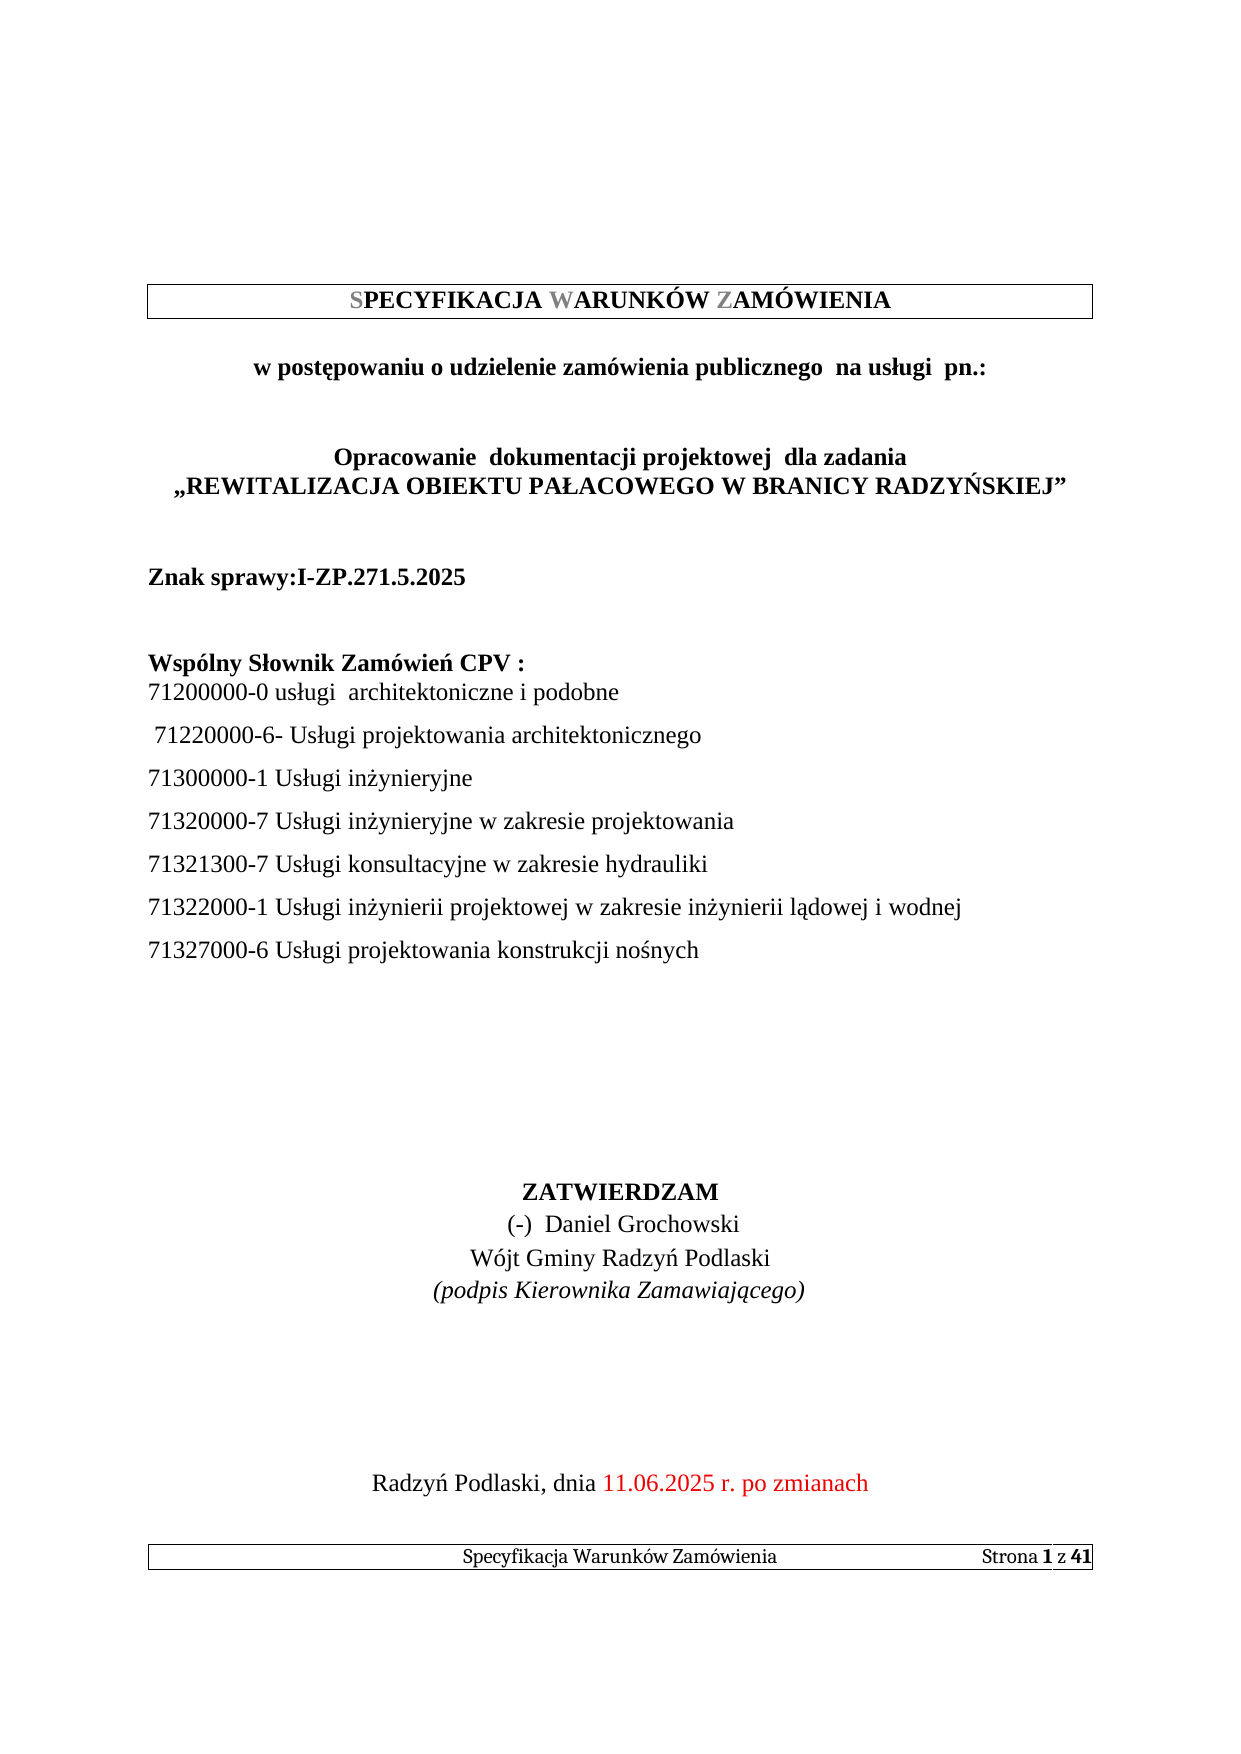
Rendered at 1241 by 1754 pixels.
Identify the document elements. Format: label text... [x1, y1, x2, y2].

text Znak sprawy:I-ZP.271.5.2025 [148, 562, 1093, 590]
table_header SPECYFIKACJA WARUNKÓW ZAMÓWIENIA [148, 285, 1092, 318]
text Wójt Gminy Radzyń Podlaski [148, 1243, 1093, 1271]
text 71320000-7 Usługi inżynieryjne w zakresie projektowania [148, 806, 1093, 835]
text Opracowanie dokumentacji projektowej dla zadania [148, 442, 1093, 471]
text 71220000-6- Usługi projektowania architektonicznego [148, 720, 1093, 748]
text (podpis Kierownika Zamawiającego) [148, 1276, 1093, 1304]
text Radzyń Podlaski, dnia 11.06.2025 r. po zmianach [148, 1468, 1093, 1497]
text 71322000-1 Usługi inżynierii projektowej w zakresie inżynierii lądowej i wodnej [148, 892, 1093, 921]
text (-) Daniel Grochowski [148, 1209, 1093, 1238]
text 71327000-6 Usługi projektowania konstrukcji nośnych [148, 935, 1093, 964]
text 71200000-0 usługi architektoniczne i podobne [148, 677, 1093, 705]
text 71300000-1 Usługi inżynieryjne [148, 763, 1093, 792]
text w postępowaniu o udzielenie zamówienia publicznego na usługi pn.: [148, 352, 1093, 381]
text Wspólny Słownik Zamówień CPV : [148, 648, 1093, 677]
text 71321300-7 Usługi konsultacyjne w zakresie hydrauliki [148, 849, 1093, 878]
text ZATWIERDZAM [148, 1177, 1093, 1205]
text „REWITALIZACJA OBIEKTU PAŁACOWEGO W BRANICY RADZYŃSKIEJ” [148, 471, 1093, 500]
